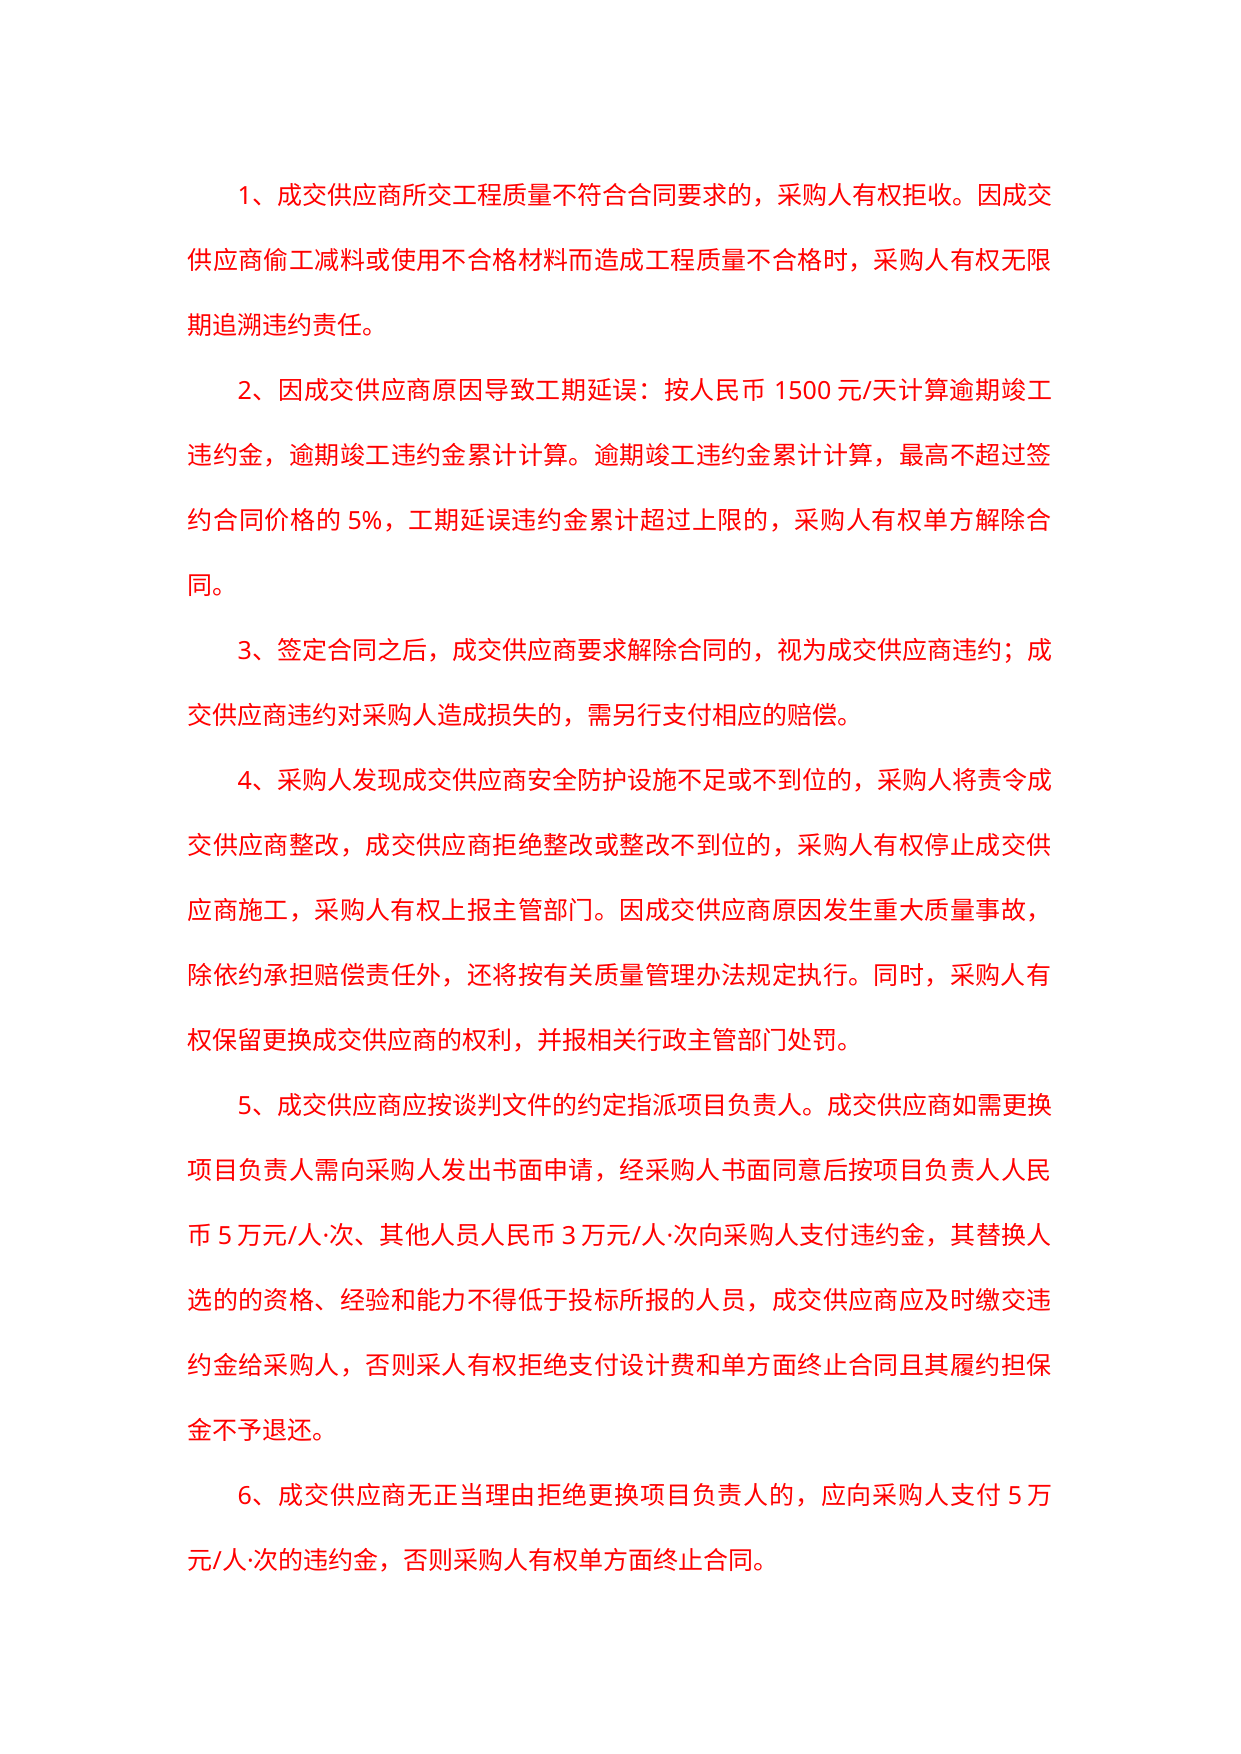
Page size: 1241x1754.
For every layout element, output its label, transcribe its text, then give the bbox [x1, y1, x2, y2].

text 5、成交供应商应按谈判文件的约定指派项目负责人。成交供应商如需更换项目负责人需向采购人发出书面申请，经采购人书面同意后按项目负责人人民币5万元/人·次、其他人员人民币3万元/人·次向采购人支付违约金，其替换人选的的资格、经验和能力不得低于投标所报的人员，成交供应商应及时缴交违约金给采购人，否则采人有权拒绝支付设计费和单方面终止合同且其履约担保金不予退还。 [187, 1072, 1053, 1462]
text 2、因成交供应商原因导致工期延误：按人民币1500元/天计算逾期竣工违约金，逾期竣工违约金累计计算。逾期竣工违约金累计计算，最高不超过签约合同价格的5%，工期延误违约金累计超过上限的，采购人有权单方解除合同。 [187, 357, 1053, 617]
text 4、采购人发现成交供应商安全防护设施不足或不到位的，采购人将责令成交供应商整改，成交供应商拒绝整改或整改不到位的，采购人有权停止成交供应商施工，采购人有权上报主管部门。因成交供应商原因发生重大质量事故，除依约承担赔偿责任外，还将按有关质量管理办法规定执行。同时，采购人有权保留更换成交供应商的权利，并报相关行政主管部门处罚。 [187, 747, 1053, 1072]
text 3、签定合同之后，成交供应商要求解除合同的，视为成交供应商违约；成交供应商违约对采购人造成损失的，需另行支付相应的赔偿。 [187, 617, 1053, 747]
text 1、成交供应商所交工程质量不符合合同要求的，采购人有权拒收。因成交供应商偷工减料或使用不合格材料而造成工程质量不合格时，采购人有权无限期追溯违约责任。 [187, 162, 1053, 357]
text 6、成交供应商无正当理由拒绝更换项目负责人的，应向采购人支付5万元/人·次的违约金，否则采购人有权单方面终止合同。 [187, 1462, 1053, 1592]
